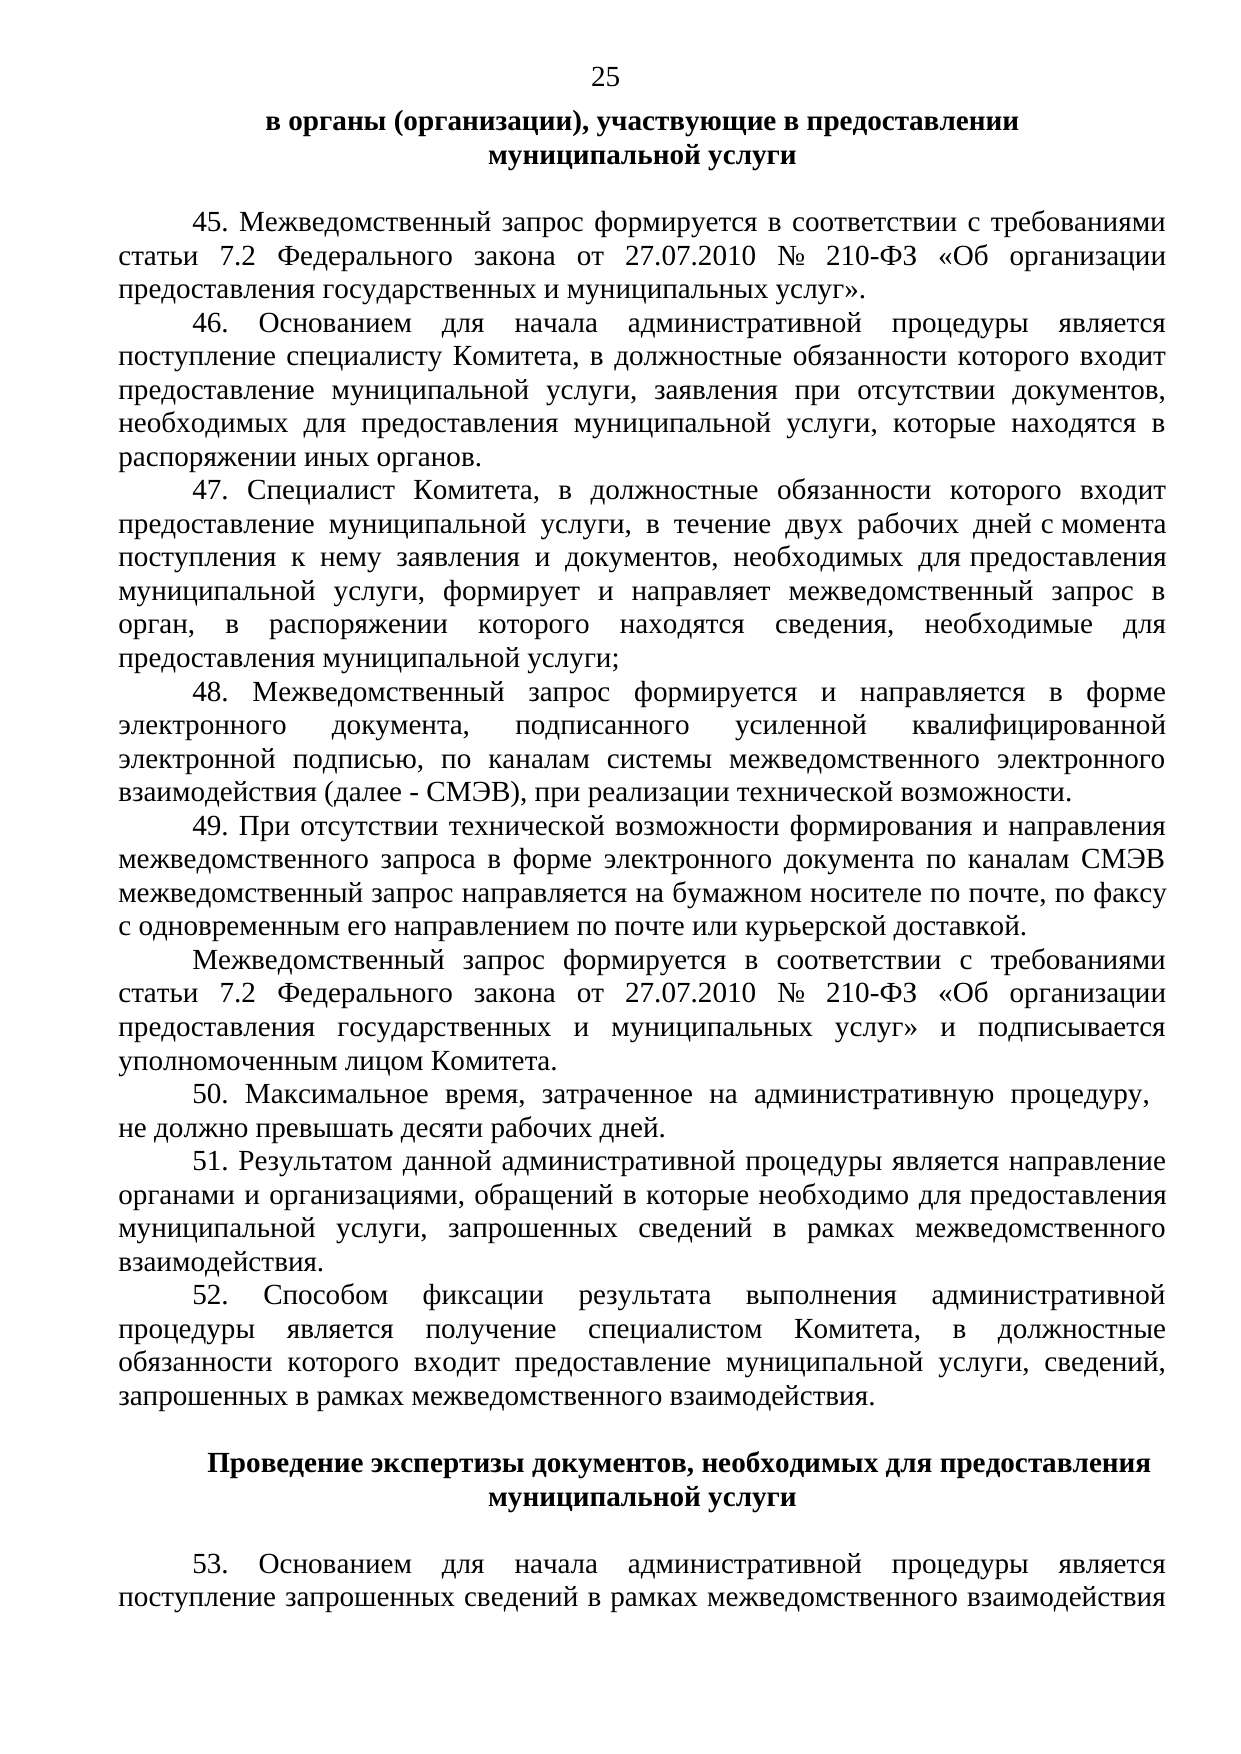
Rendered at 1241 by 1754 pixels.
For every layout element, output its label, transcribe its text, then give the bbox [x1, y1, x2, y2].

list 47. Специалист Комитета, в должностные обязанности которого входит предоставление муниципальной услуги, в течение двух рабочих дней с момента поступления к нему заявления и документов, необходимых для предоставления муниципальной услуги, формирует и направляет межведомственный запрос в орган, в распоряжении которого находятся сведения, необходимые для предоставления муниципальной услуги; [118, 472, 1167, 674]
text 52. Способом фиксации результата выполнения административной процедуры является получение специалистом Комитета, в должностные обязанности которого входит предоставление муниципальной услуги, сведений, запрошенных в рамках межведомственного взаимодействия. [118, 1277, 1167, 1412]
list 48. Межведомственный запрос формируется и направляется в форме электронного документа, подписанного усиленной квалифицированной электронной подписью, по каналам системы межведомственного электронного взаимодействия (далее - СМЭВ), при реализации технической возможности. [118, 674, 1167, 808]
text Проведение экспертизы документов, необходимых для предоставления муниципальной услуги [118, 1445, 1167, 1512]
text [118, 1546, 1167, 1613]
text 46. Основанием для начала административной процедуры является поступление специалисту Комитета, в должностные обязанности которого входит предоставление муниципальной услуги, заявления при отсутствии документов, необходимых для предоставления муниципальной услуги, которые находятся в распоряжении иных органов. [118, 305, 1167, 472]
text 51. Результатом данной административной процедуры является направление органами и организациями, обращений в которые необходимо для предоставления муниципальной услуги, запрошенных сведений в рамках межведомственного взаимодействия. [118, 1143, 1167, 1277]
text 50. Максимальное время, затраченное на административную процедуру, не должно превышать десяти рабочих дней. [118, 1076, 1167, 1143]
text Межведомственный запрос формируется в соответствии с требованиями статьи 7.2 Федерального закона от 27.07.2010 № 210-ФЗ «Об организации предоставления государственных и муниципальных услуг» и подписывается уполномоченным лицом Комитета. [118, 942, 1167, 1076]
text в органы (организации), участвующие в предоставлении [118, 103, 1167, 137]
text 45. Межведомственный запрос формируется в соответствии с требованиями статьи 7.2 Федерального закона от 27.07.2010 № 210-ФЗ «Об организации предоставления государственных и муниципальных услуг». [118, 204, 1167, 305]
text муниципальной услуги [118, 137, 1167, 171]
text 49. При отсутствии технической возможности формирования и направления межведомственного запроса в форме электронного документа по каналам СМЭВ межведомственный запрос направляется на бумажном носителе по почте, по факсу с одновременным его направлением по почте или курьерской доставкой. [118, 808, 1167, 942]
